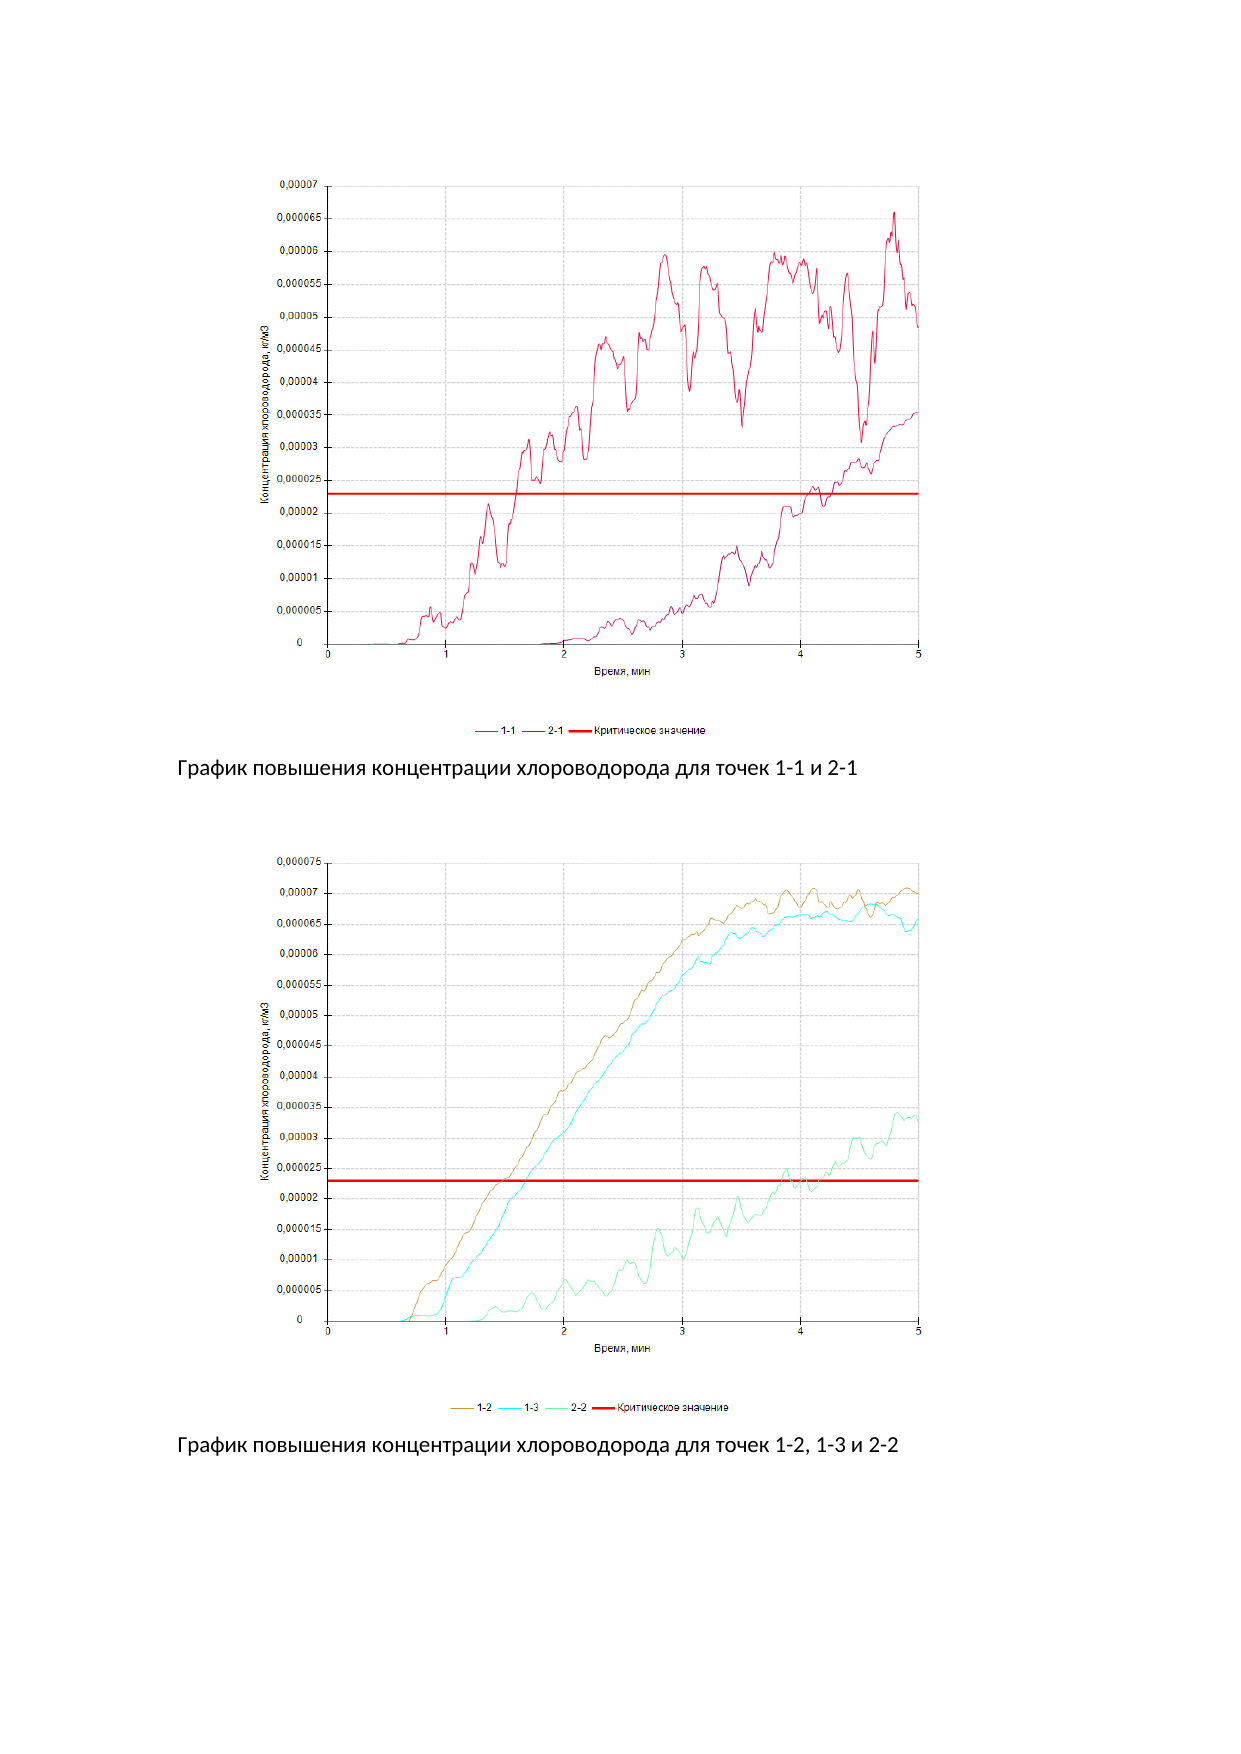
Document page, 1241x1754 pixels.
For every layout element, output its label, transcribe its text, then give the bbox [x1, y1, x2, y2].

picture [177, 118, 1004, 739]
text График повышения концентрации хлороводорода для точек 1-2, 1-3 и 2-2 [177, 1430, 1152, 1458]
text График повышения концентрации хлороводорода для точек 1-1 и 2-1 [177, 753, 1152, 781]
picture [177, 795, 1004, 1416]
